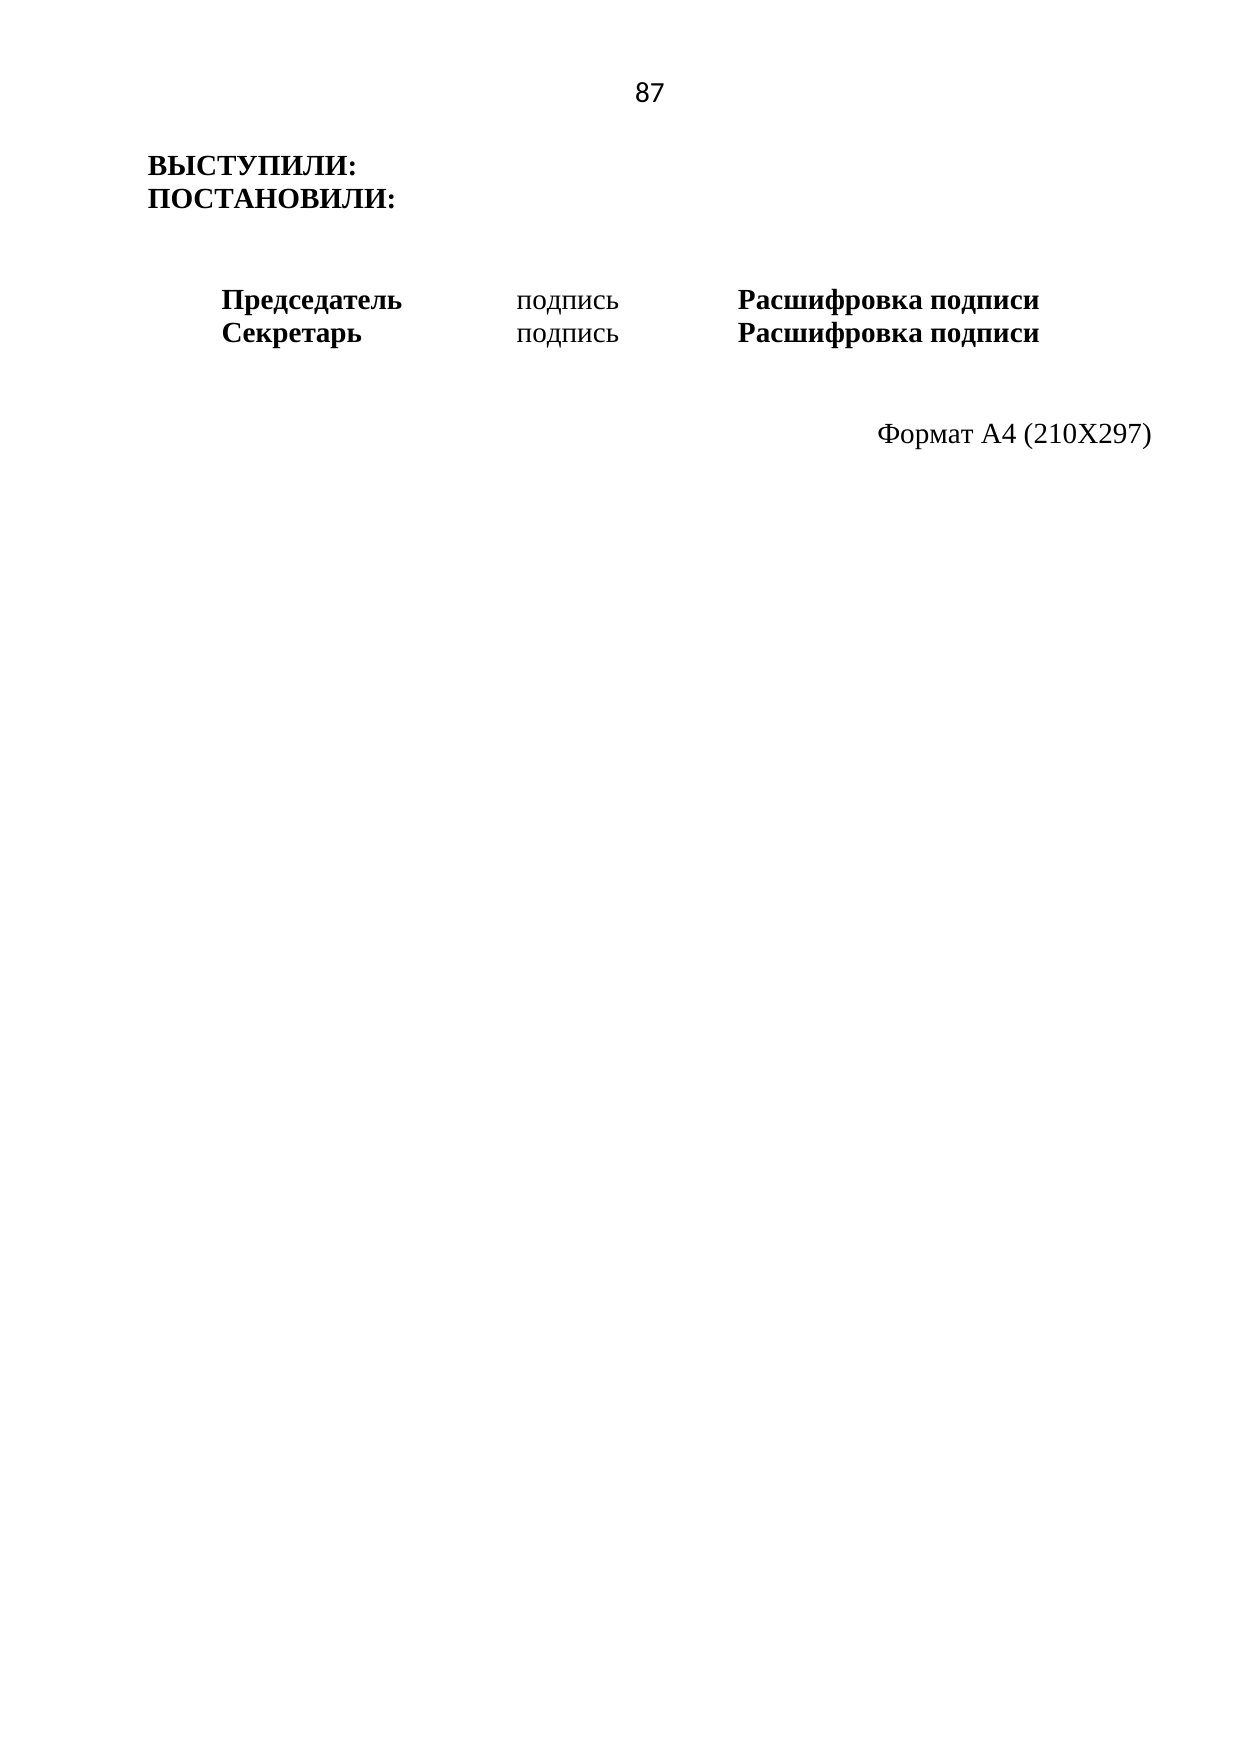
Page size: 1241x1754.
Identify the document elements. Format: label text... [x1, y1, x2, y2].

text ПОСТАНОВИЛИ: [148, 181, 1152, 215]
text Секретарь подпись Расшифровка подписи [148, 315, 1152, 349]
text Председатель подпись Расшифровка подписи [148, 282, 1152, 315]
text Формат А4 (210Х297) [148, 416, 1152, 449]
text ВЫСТУПИЛИ: [148, 148, 1152, 181]
